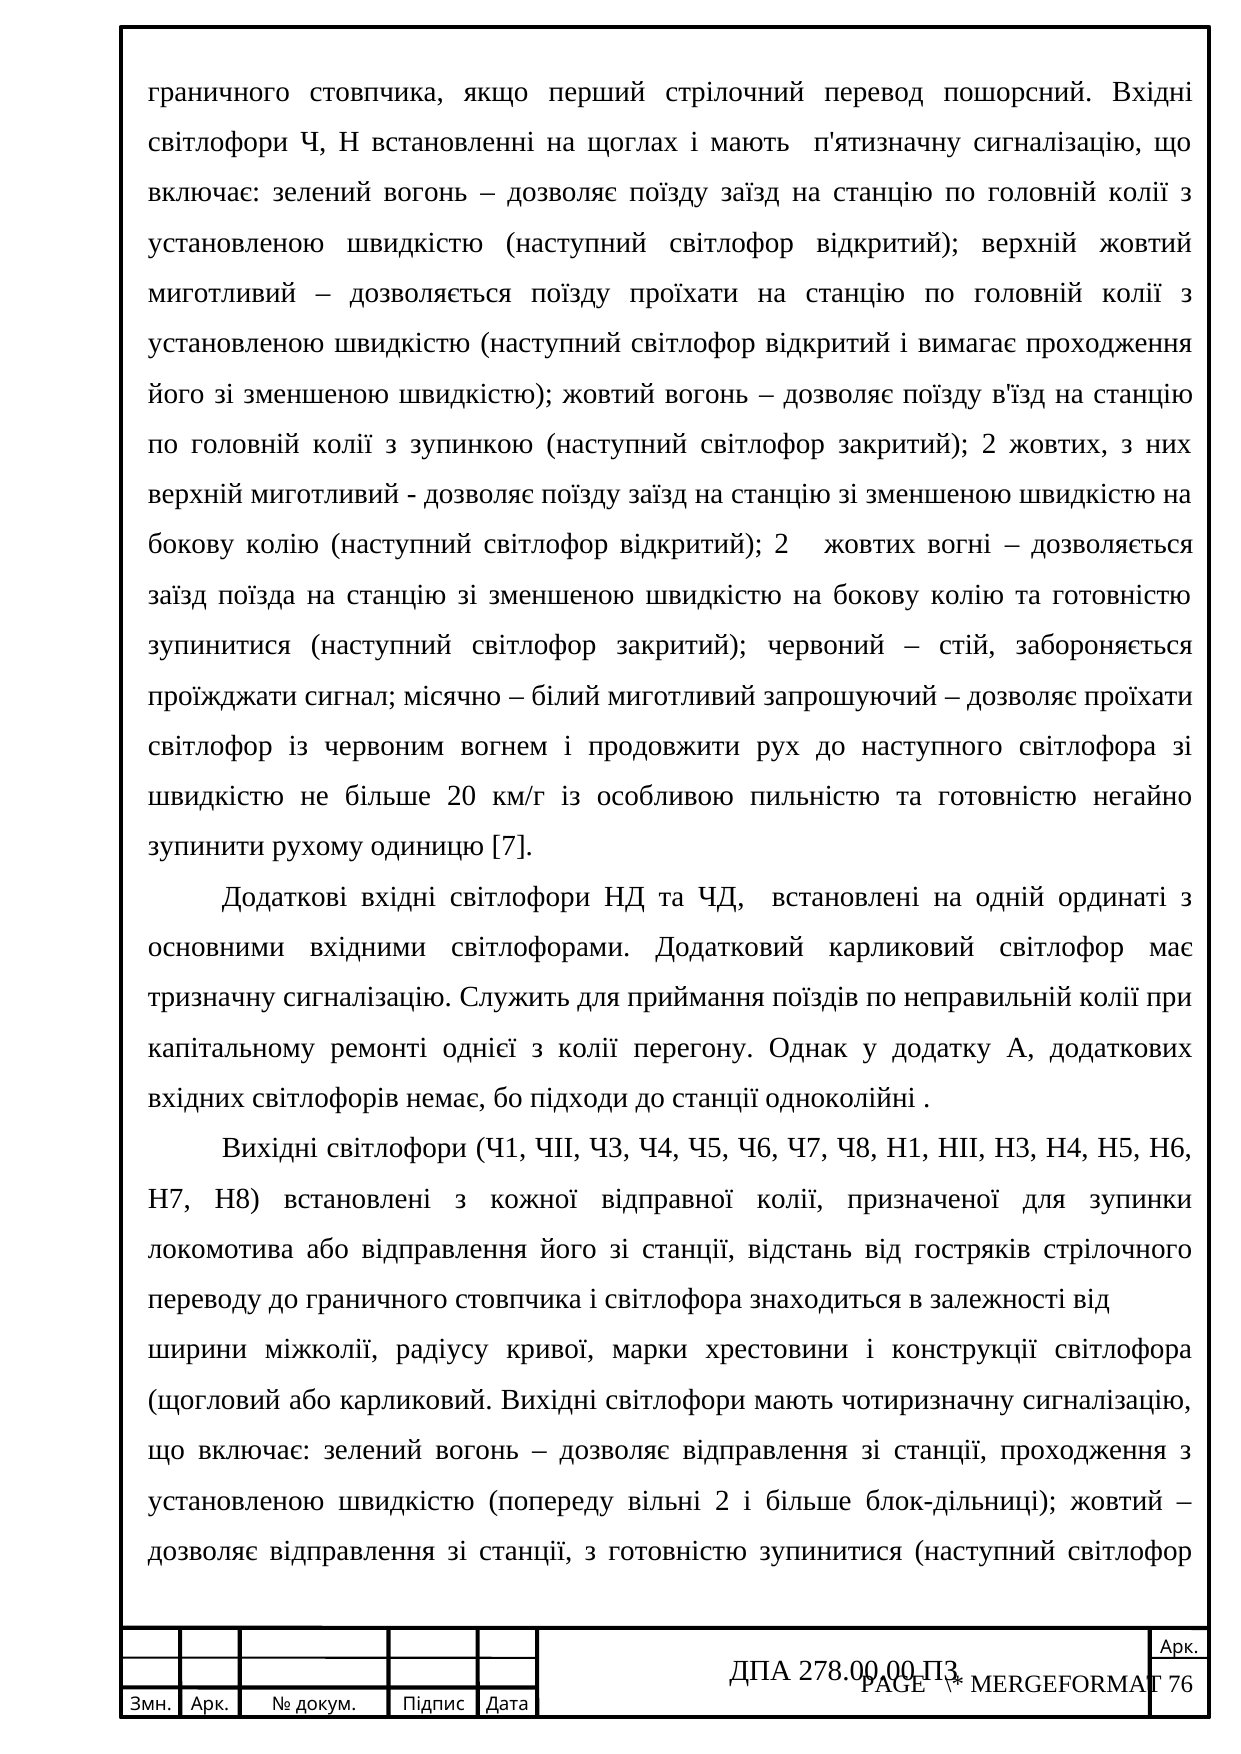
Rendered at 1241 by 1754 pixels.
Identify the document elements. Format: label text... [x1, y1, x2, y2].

text Додаткові вхідні світлофори НД та ЧД, встановлені на одній ординаті з основними вхідними світлофорами. Додатковий карликовий світлофор має тризначну сигналізацію. Служить для приймання поїздів по неправильній колії при капітальному ремонті однієї з колії перегону. Однак у додатку А, додаткових вхідних світлофорів немає, бо підходи до станції одноколійні . [148, 879, 1193, 1114]
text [148, 74, 1193, 862]
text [148, 1332, 1193, 1566]
text Вихідні світлофори (Ч1, ЧІІ, Ч3, Ч4, Ч5, Ч6, Ч7, Ч8, Н1, НІІ, Н3, Н4, Н5, Н6, Н7, Н8) встановлені з кожної відправної колії, призначеної для зупинки локомотива або відправлення його зі станції, відстань від гостряків стрілочного переводу до граничного стовпчика і світлофора знаходиться в залежності від [148, 1130, 1193, 1315]
